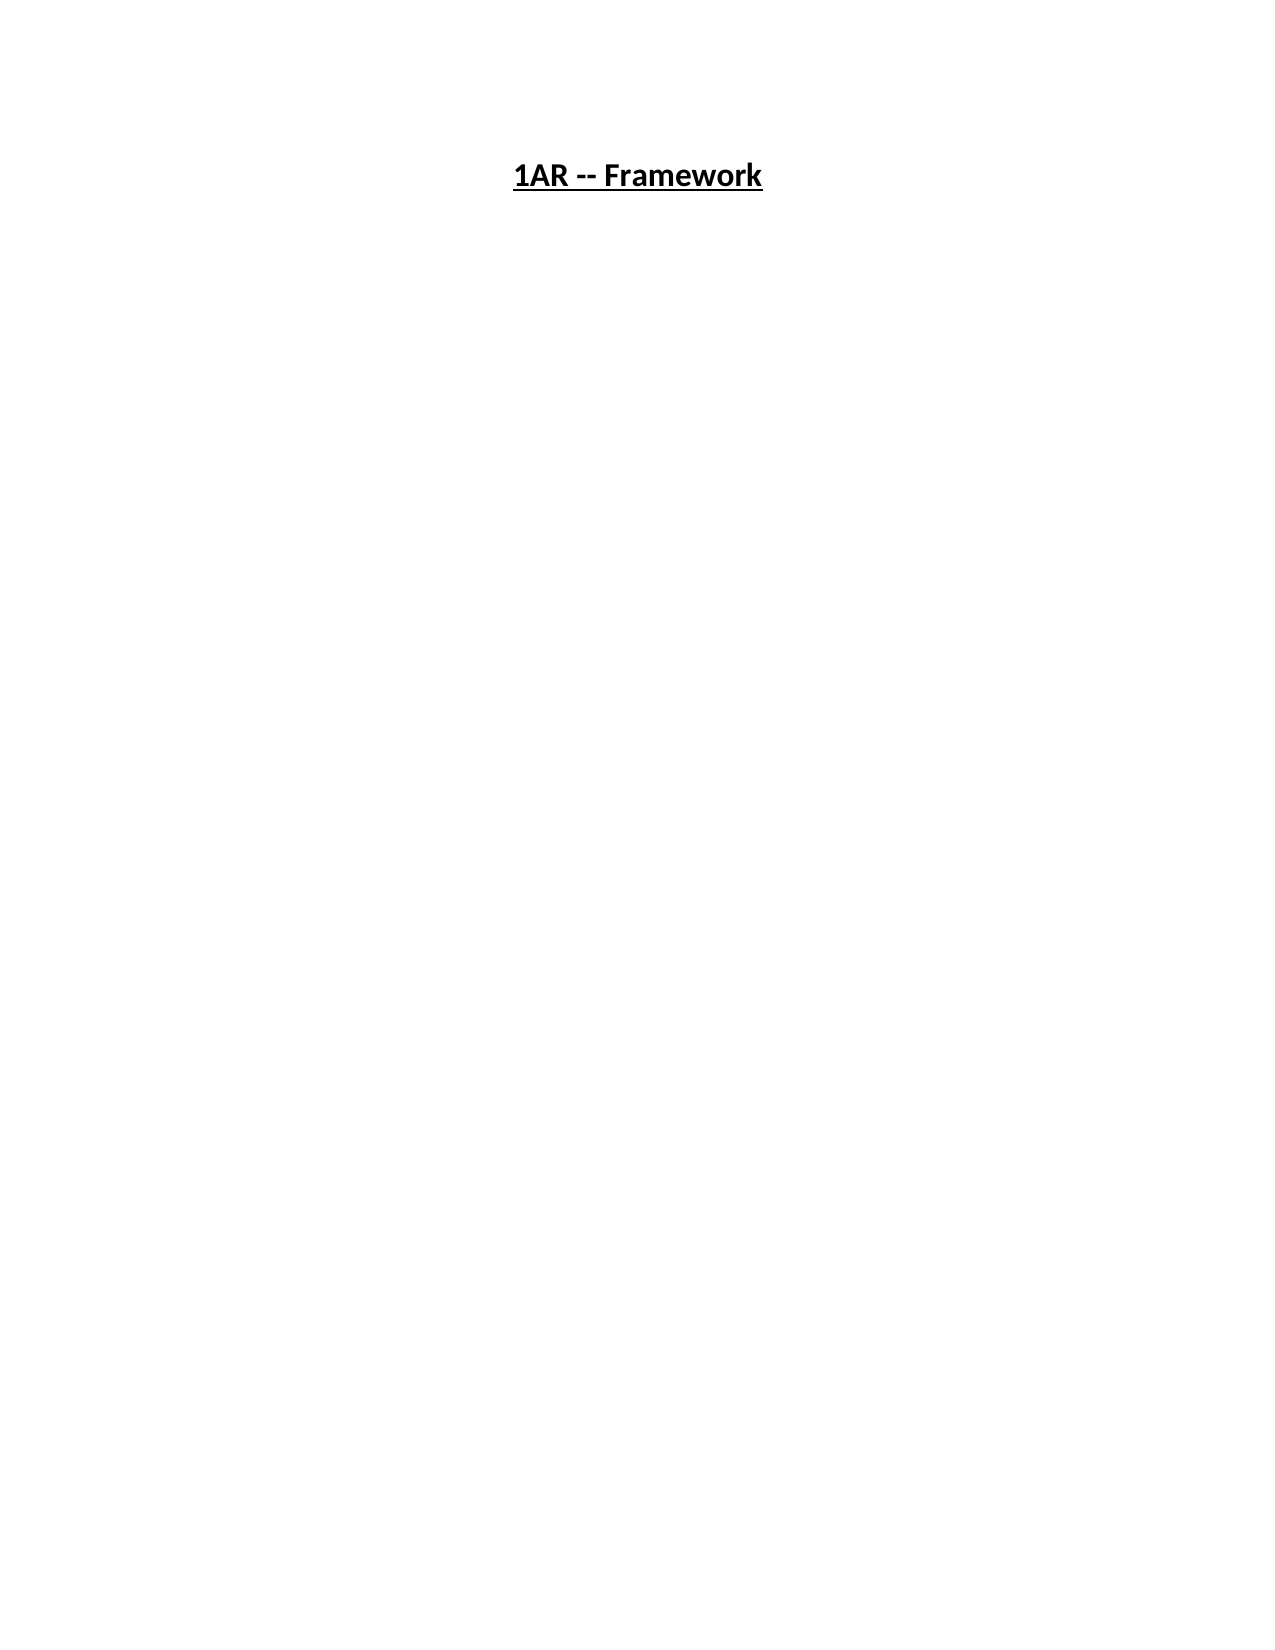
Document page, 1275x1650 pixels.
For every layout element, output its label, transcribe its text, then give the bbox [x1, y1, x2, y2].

subtitle 1AR -- Framework [187, 154, 1087, 195]
